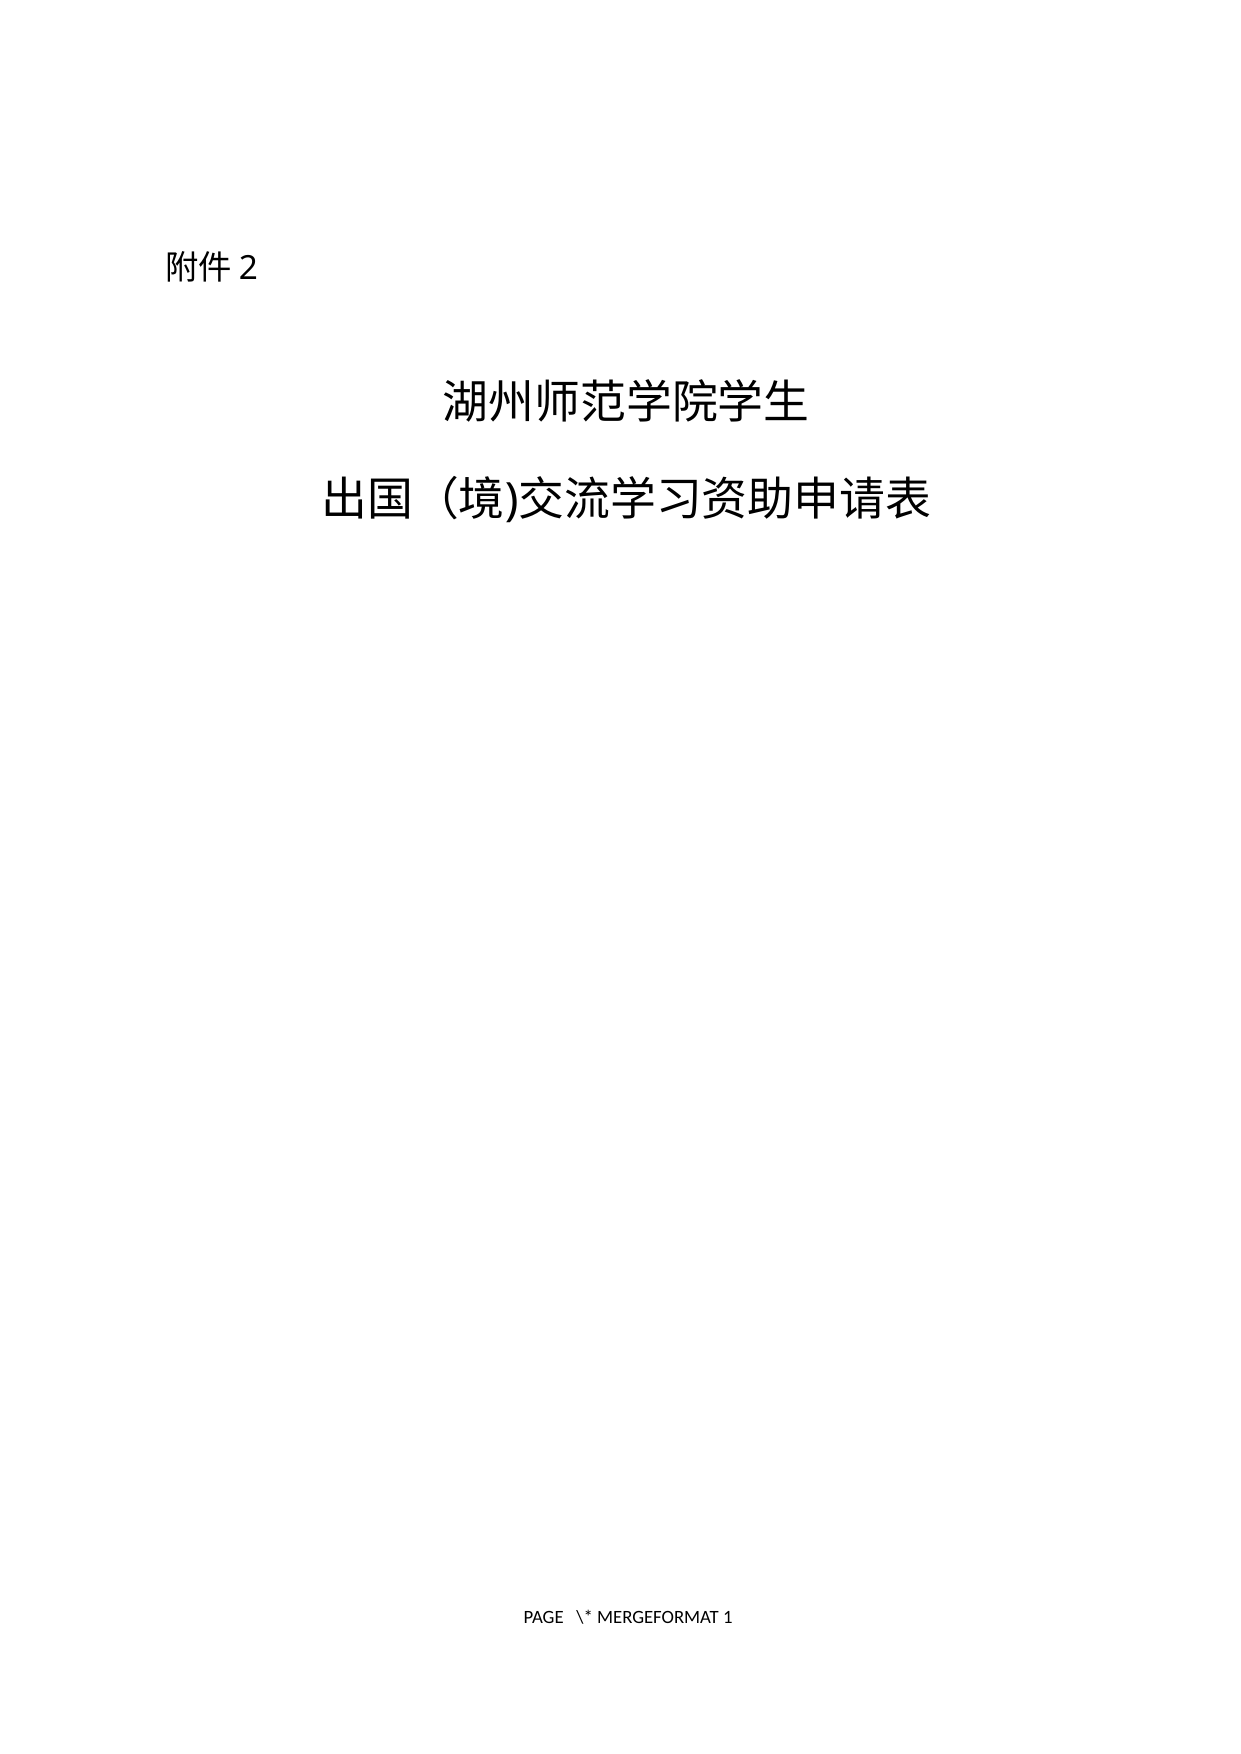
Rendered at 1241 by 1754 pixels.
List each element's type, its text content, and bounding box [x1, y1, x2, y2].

text 出国（境)交流学习资助申请表 [165, 447, 1087, 544]
text 附件2 [165, 233, 1087, 291]
text 湖州师范学院学生 [165, 349, 1087, 447]
